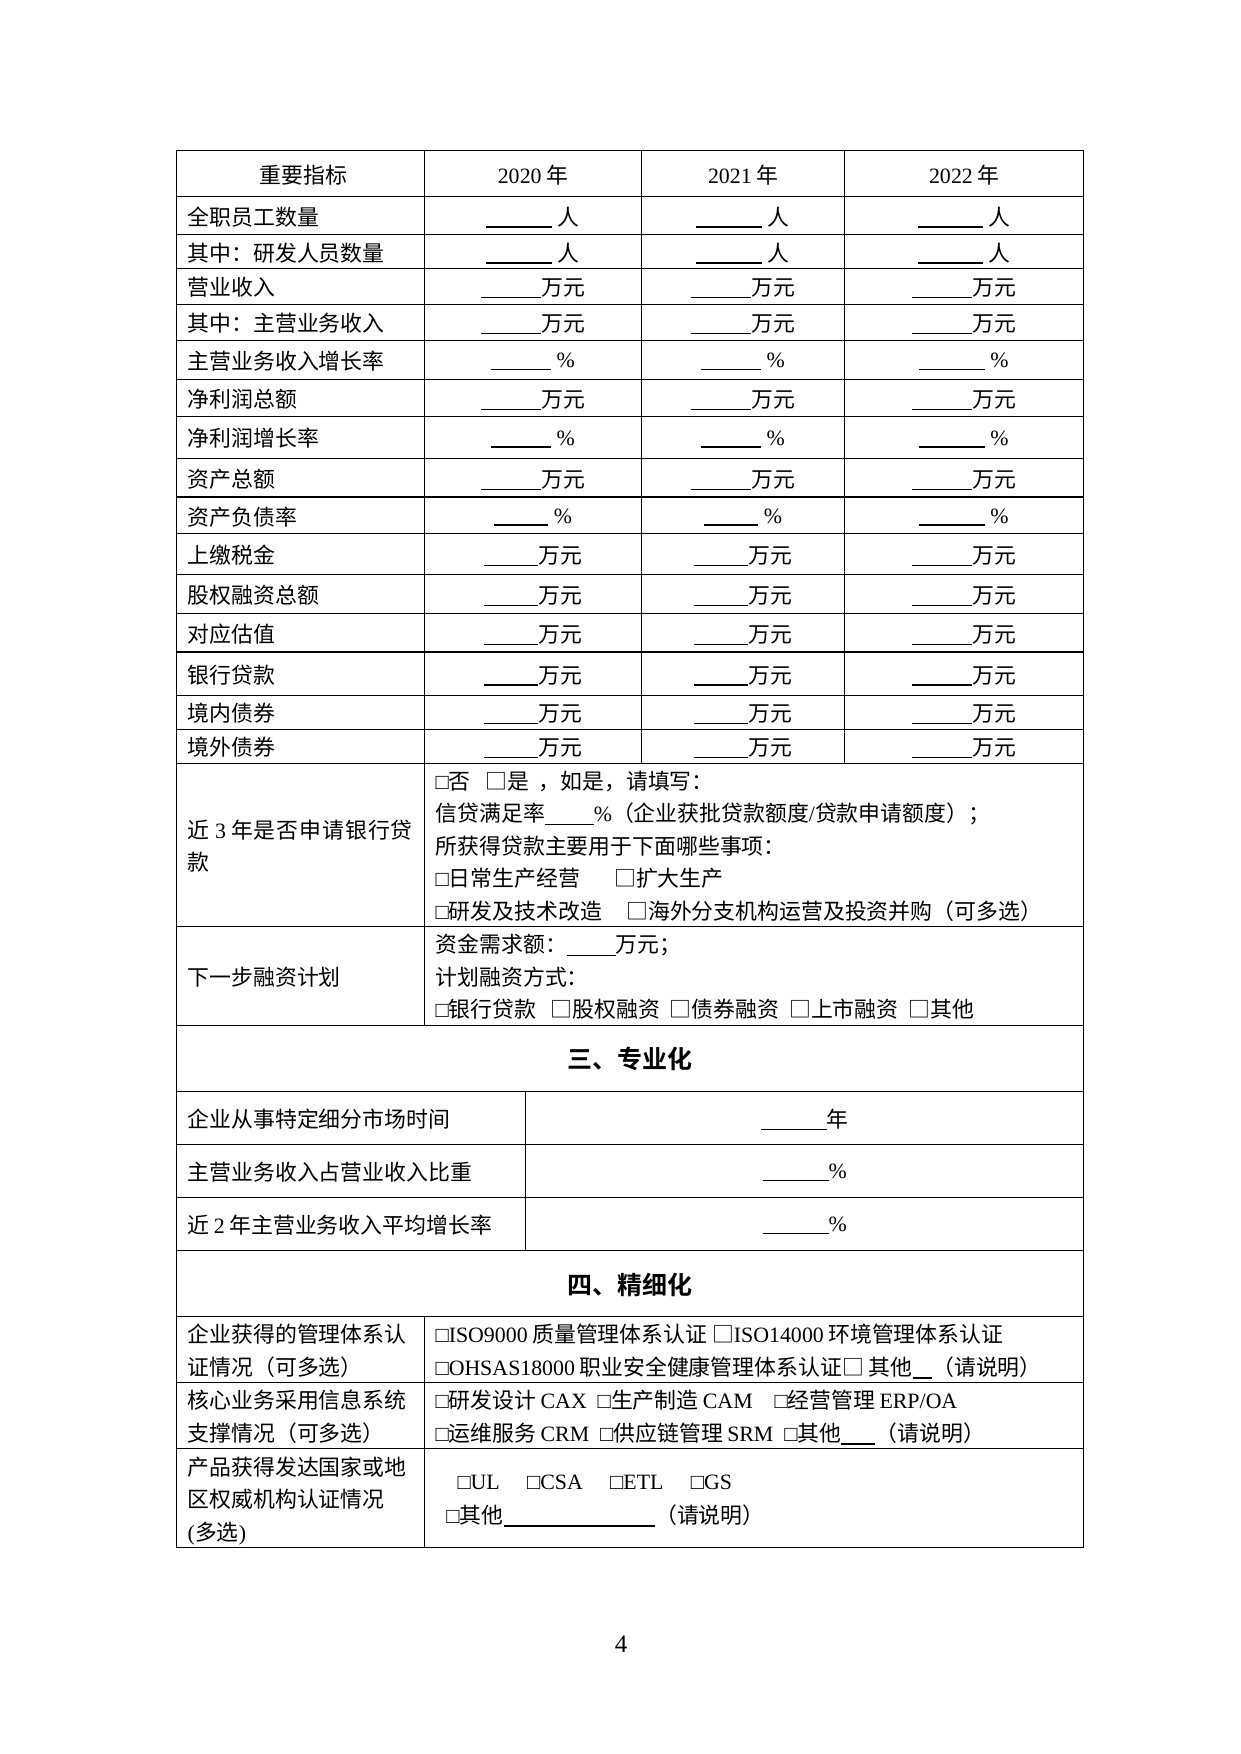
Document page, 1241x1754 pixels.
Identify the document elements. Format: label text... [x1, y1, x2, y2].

table_cell 人 [425, 235, 641, 268]
table_cell 万元 [845, 696, 1083, 729]
table_cell 万元 [425, 575, 641, 613]
table_cell 万元 [425, 614, 641, 651]
table_cell % [526, 1145, 1083, 1197]
table_cell 产品获得发达国家或地区权威机构认证情况(多选) [177, 1449, 424, 1547]
table_cell 主营业务收入占营业收入比重 [177, 1145, 525, 1197]
table_cell 全职员工数量 [177, 197, 424, 234]
table_cell 净利润总额 [177, 380, 424, 416]
table_cell □UL □CSA □ETL □GS □其他 （请说明） [425, 1449, 1083, 1547]
table_cell 万元 [425, 380, 641, 416]
table_cell % [845, 498, 1083, 533]
table_cell 2021年 [642, 151, 844, 196]
table_cell % [642, 498, 844, 533]
table_cell 万元 [642, 380, 844, 416]
table_cell 万元 [642, 305, 844, 340]
table_cell 万元 [425, 305, 641, 340]
table_cell □否 □是 ，如是，请填写： 信贷满足率 %（企业获批贷款额度/贷款申请额度）； 所获得贷款主要用于下面哪些事项： □日常生产经营 □扩大生产 □研发及技术改造 □海外分支机构运营及投资并购（可多选） [425, 764, 1083, 926]
table_cell 主营业务收入增长率 [177, 341, 424, 379]
table_cell 2020年 [425, 151, 641, 196]
table_cell 核心业务采用信息系统支撑情况（可多选） [177, 1383, 424, 1448]
table_cell 近2年主营业务收入平均增长率 [177, 1198, 525, 1250]
table_cell □研发设计CAX □生产制造CAM □经营管理ERP/OA □运维服务CRM □供应链管理SRM □其他 （请说明） [425, 1383, 1083, 1448]
table_cell 资产负债率 [177, 498, 424, 533]
table_cell 万元 [845, 380, 1083, 416]
table_cell 万元 [845, 534, 1083, 574]
table_cell % [642, 341, 844, 379]
table_cell □ISO9000质量管理体系认证 □ISO14000环境管理体系认证 □OHSAS18000职业安全健康管理体系认证□ 其他 （请说明） [425, 1317, 1083, 1382]
table_cell % [425, 498, 641, 533]
table_cell % [642, 417, 844, 458]
table_cell 万元 [425, 653, 641, 695]
table_cell 万元 [642, 730, 844, 762]
table_cell 万元 [845, 614, 1083, 651]
table_cell 人 [845, 197, 1083, 234]
table_cell % [425, 417, 641, 458]
table_cell % [425, 341, 641, 379]
table_cell 年 [526, 1092, 1083, 1144]
table_cell 万元 [642, 575, 844, 613]
table_cell 企业获得的管理体系认证情况（可多选） [177, 1317, 424, 1382]
table_cell 万元 [845, 575, 1083, 613]
table_cell 万元 [425, 730, 641, 762]
table_cell 万元 [642, 696, 844, 729]
table_cell 营业收入 [177, 269, 424, 303]
table_cell 银行贷款 [177, 653, 424, 695]
table_cell 万元 [425, 269, 641, 303]
table_cell 万元 [845, 269, 1083, 303]
table_cell 万元 [845, 653, 1083, 695]
table_cell % [845, 417, 1083, 458]
table_cell 三、专业化 [177, 1026, 1083, 1091]
table_cell 人 [845, 235, 1083, 268]
table_cell 人 [642, 235, 844, 268]
table_cell 近3年是否申请银行贷款 [177, 764, 424, 926]
table_cell 万元 [845, 459, 1083, 496]
table_cell % [526, 1198, 1083, 1250]
table_cell 四、精细化 [177, 1251, 1083, 1316]
table_cell 万元 [642, 269, 844, 303]
table_cell 万元 [642, 653, 844, 695]
table_cell 企业从事特定细分市场时间 [177, 1092, 525, 1144]
table_cell 万元 [845, 305, 1083, 340]
table_cell 万元 [642, 534, 844, 574]
table_cell 下一步融资计划 [177, 927, 424, 1024]
table_cell 上缴税金 [177, 534, 424, 574]
table_cell 其中：研发人员数量 [177, 235, 424, 268]
table_cell 人 [642, 197, 844, 234]
table_cell 净利润增长率 [177, 417, 424, 458]
table_cell % [845, 341, 1083, 379]
table_cell 人 [425, 197, 641, 234]
table_cell 万元 [425, 534, 641, 574]
table_cell 万元 [425, 459, 641, 496]
table_cell 2022年 [845, 151, 1083, 196]
table_cell 万元 [642, 459, 844, 496]
table_cell 境内债券 [177, 696, 424, 729]
table_cell 万元 [845, 730, 1083, 762]
table_cell 资产总额 [177, 459, 424, 496]
table_cell 万元 [642, 614, 844, 651]
table_cell 对应估值 [177, 614, 424, 651]
table_cell 重要指标 [177, 151, 424, 196]
table_cell 万元 [425, 696, 641, 729]
table_cell 其中：主营业务收入 [177, 305, 424, 340]
table_cell 股权融资总额 [177, 575, 424, 613]
table_cell 境外债券 [177, 730, 424, 762]
table_cell 资金需求额： 万元； 计划融资方式： □银行贷款 □股权融资 □债券融资 □上市融资 □其他 [425, 927, 1083, 1024]
